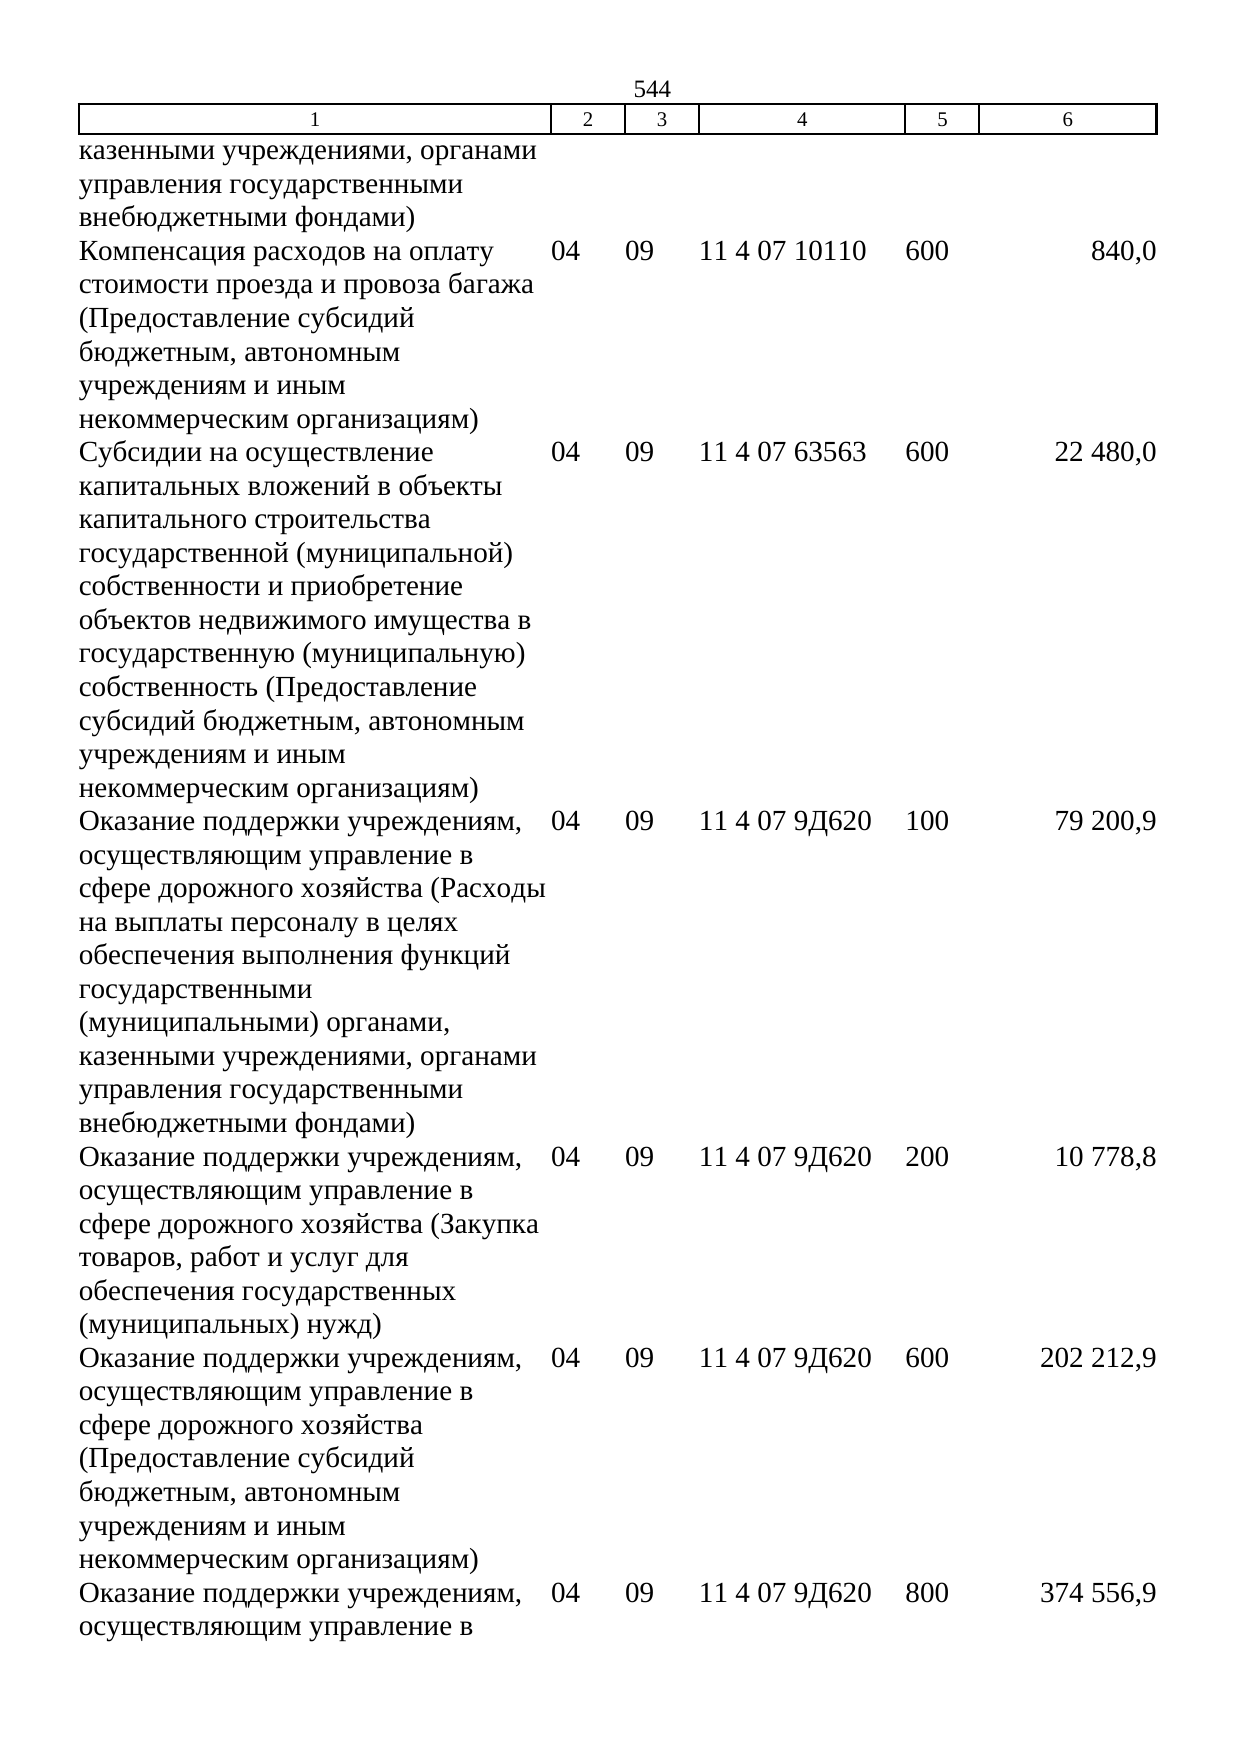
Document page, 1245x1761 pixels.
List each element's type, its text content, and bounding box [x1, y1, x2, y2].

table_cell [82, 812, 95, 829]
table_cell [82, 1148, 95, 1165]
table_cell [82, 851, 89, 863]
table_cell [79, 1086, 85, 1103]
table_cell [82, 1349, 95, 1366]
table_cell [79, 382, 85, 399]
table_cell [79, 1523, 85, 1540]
table_header 2 [552, 105, 624, 132]
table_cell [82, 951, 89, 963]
table_header 6 [980, 105, 1155, 132]
table_header 3 [626, 105, 698, 132]
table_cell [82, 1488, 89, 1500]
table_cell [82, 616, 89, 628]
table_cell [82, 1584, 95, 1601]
table_header 1 [80, 105, 550, 132]
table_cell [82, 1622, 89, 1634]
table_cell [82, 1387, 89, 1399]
table_header 4 [700, 105, 904, 132]
table_header 5 [906, 105, 978, 132]
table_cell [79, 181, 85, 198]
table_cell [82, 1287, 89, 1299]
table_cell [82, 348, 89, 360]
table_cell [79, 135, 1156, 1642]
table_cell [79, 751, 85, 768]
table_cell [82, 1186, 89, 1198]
